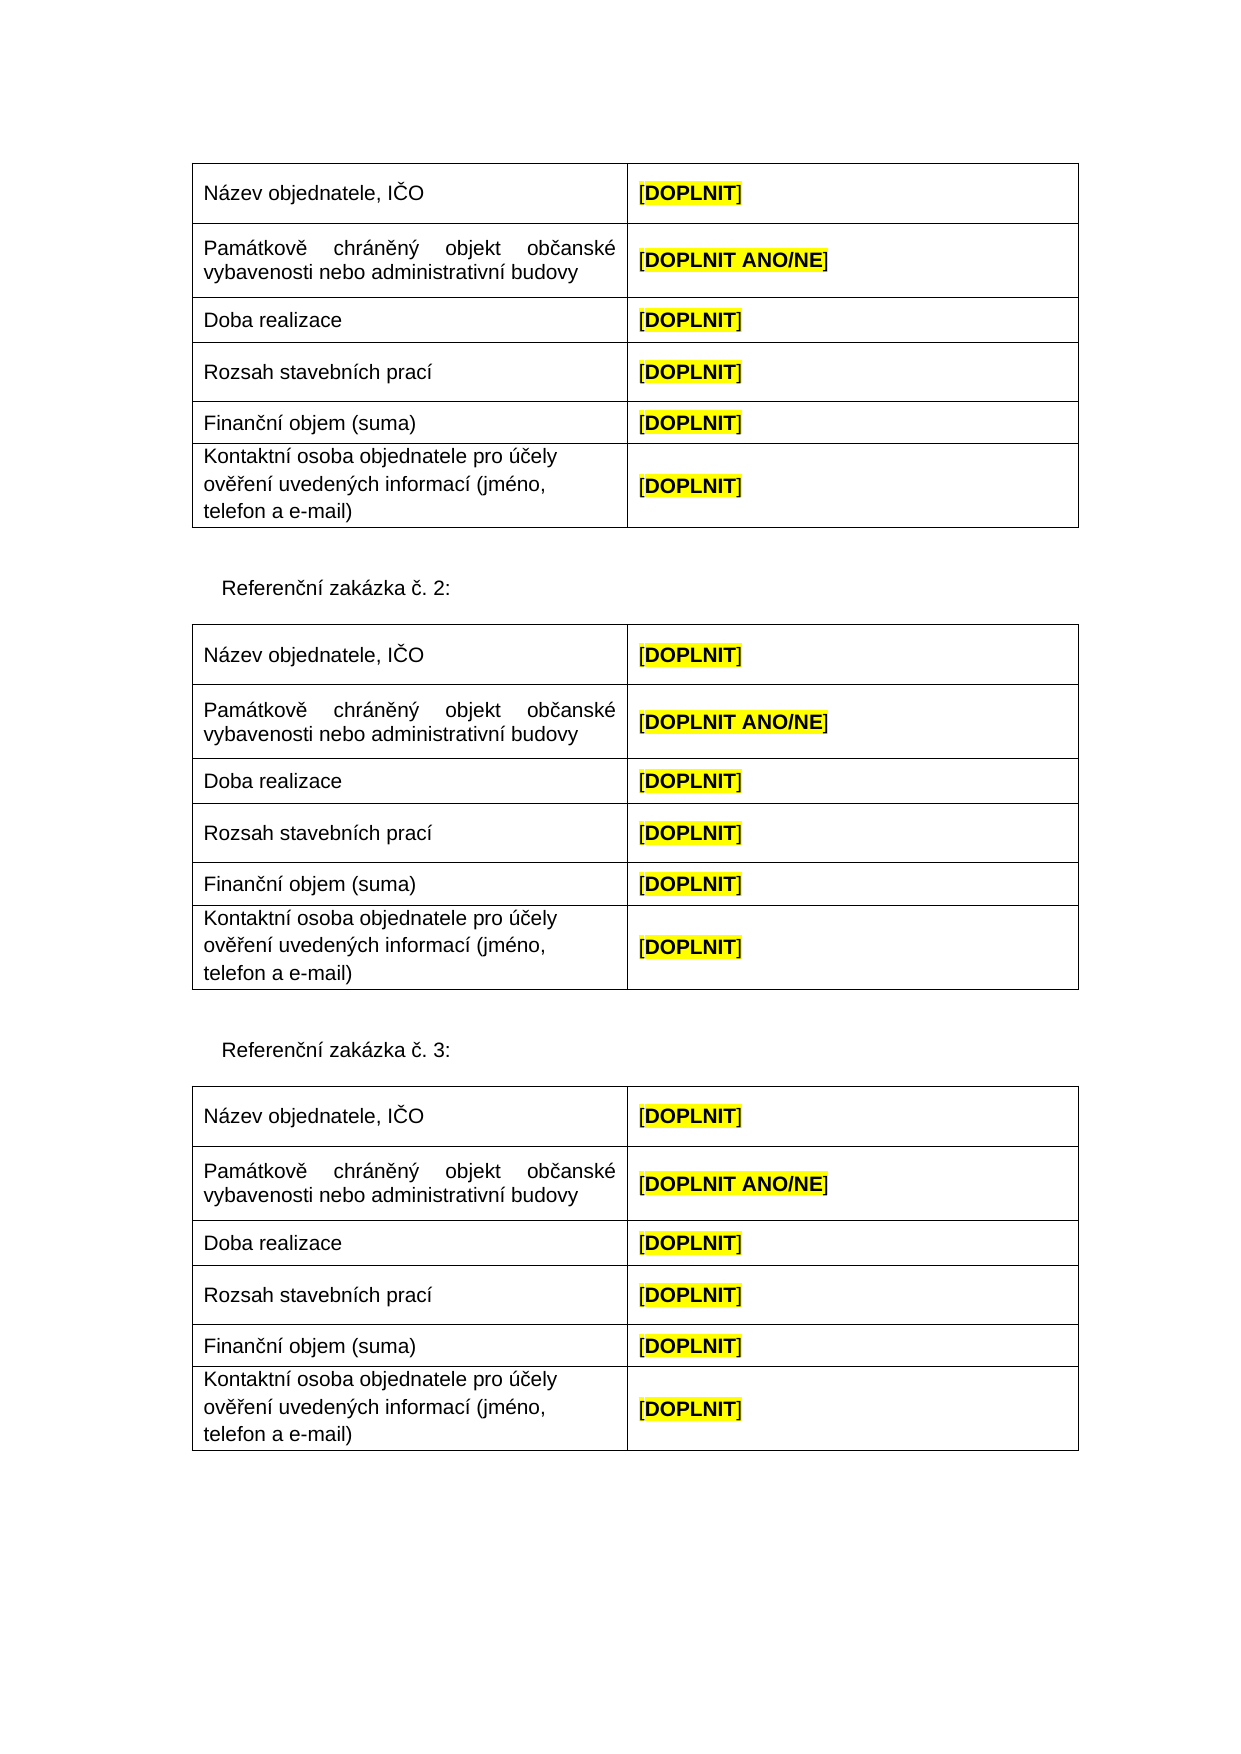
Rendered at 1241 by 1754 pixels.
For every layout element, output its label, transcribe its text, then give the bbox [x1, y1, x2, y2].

table_header Název objednatele, IČO [193, 1087, 627, 1146]
table_cell [DOPLNIT] [628, 906, 1078, 989]
table_cell Rozsah stavebních prací [193, 804, 627, 862]
table_header [DOPLNIT] [628, 625, 1078, 684]
table_cell [DOPLNIT] [628, 759, 1078, 803]
table_cell [DOPLNIT] [628, 298, 1078, 342]
table_cell Doba realizace [193, 298, 627, 342]
table_header [DOPLNIT] [628, 164, 1078, 223]
table_cell [DOPLNIT] [628, 444, 1078, 527]
table_cell [DOPLNIT ANO/NE] [628, 224, 1078, 297]
table_cell Doba realizace [193, 759, 627, 803]
table_cell [DOPLNIT] [628, 863, 1078, 904]
table_cell Kontaktní osoba objednatele pro účely ověření uvedených informací (jméno, telefon a e-mail) [193, 1367, 627, 1450]
table_cell [DOPLNIT] [628, 1221, 1078, 1265]
table_header Název objednatele, IČO [193, 625, 627, 684]
table_cell [DOPLNIT] [628, 1325, 1078, 1366]
table_cell Doba realizace [193, 1221, 627, 1265]
list Referenční zakázka č. 3: [221, 1038, 1092, 1062]
table_cell Kontaktní osoba objednatele pro účely ověření uvedených informací (jméno, telefon a e-mail) [193, 906, 627, 989]
table_cell [DOPLNIT ANO/NE] [628, 685, 1078, 758]
table_cell Rozsah stavebních prací [193, 1266, 627, 1324]
table_header Název objednatele, IČO [193, 164, 627, 223]
table_cell Památkově chráněný objekt občanské vybavenosti nebo administrativní budovy [193, 1147, 627, 1220]
table_cell Finanční objem (suma) [193, 402, 627, 443]
table_cell Kontaktní osoba objednatele pro účely ověření uvedených informací (jméno, telefon a e-mail) [193, 444, 627, 527]
table_cell Finanční objem (suma) [193, 1325, 627, 1366]
table_cell [DOPLNIT ANO/NE] [628, 1147, 1078, 1220]
table_cell Rozsah stavebních prací [193, 343, 627, 401]
table_header [DOPLNIT] [628, 1087, 1078, 1146]
table_cell Památkově chráněný objekt občanské vybavenosti nebo administrativní budovy [193, 224, 627, 297]
table_cell [DOPLNIT] [628, 804, 1078, 862]
table_cell Památkově chráněný objekt občanské vybavenosti nebo administrativní budovy [193, 685, 627, 758]
table_cell [DOPLNIT] [628, 343, 1078, 401]
table_cell [DOPLNIT] [628, 402, 1078, 443]
table_cell Finanční objem (suma) [193, 863, 627, 904]
table_cell [DOPLNIT] [628, 1266, 1078, 1324]
table_cell [DOPLNIT] [628, 1367, 1078, 1450]
list Referenční zakázka č. 2: [221, 576, 1092, 600]
